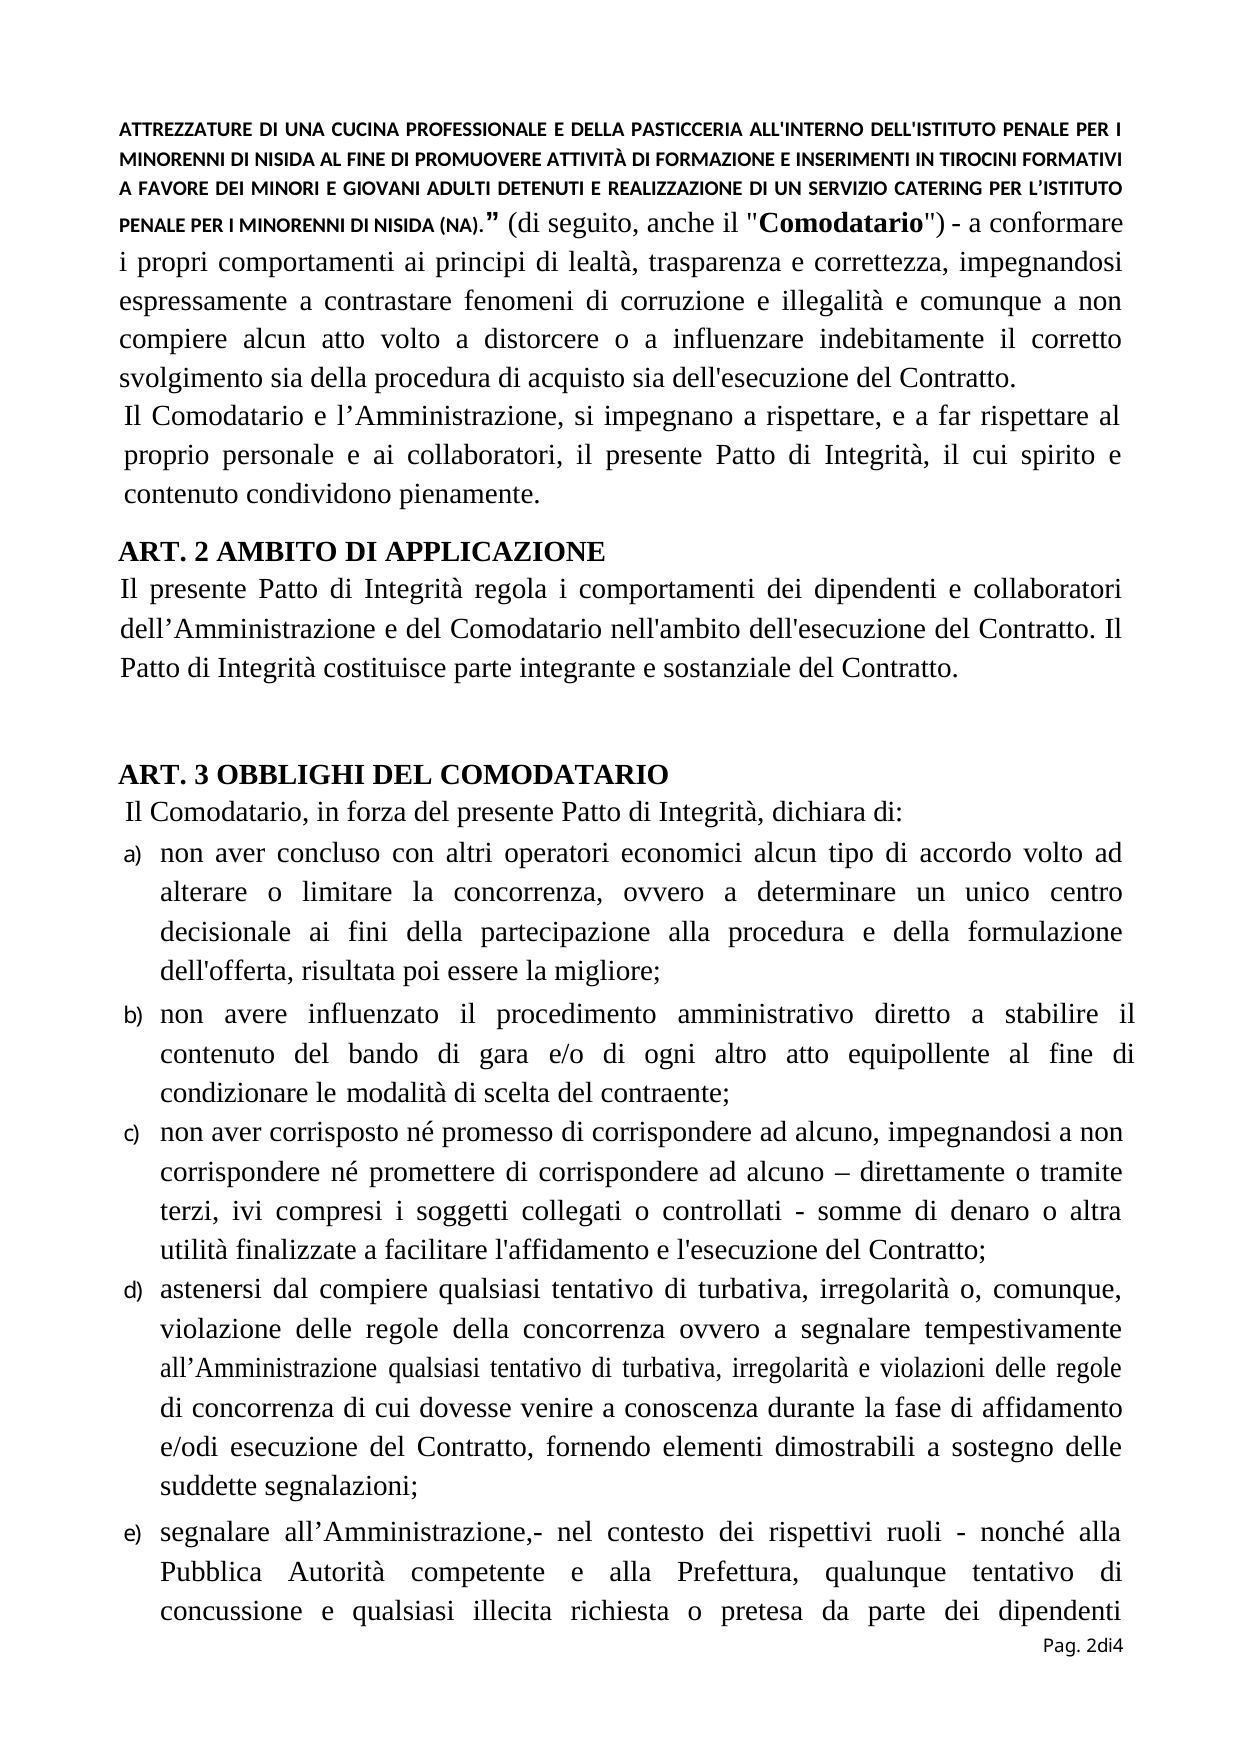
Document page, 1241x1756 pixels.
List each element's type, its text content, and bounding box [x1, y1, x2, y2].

list non aver concluso con altri operatori economici alcun tipo di accordo volto ad alterare o limitare la concorrenza, ovvero a determinare un unico centro decisionale ai fini della partecipazione alla procedura e della formulazione dell'offerta, risultata poi essere la migliore; [123, 835, 1123, 986]
text Il Comodatario e l’Amministrazione, si impegnano a rispettare, e a far rispettare al proprio personale e ai collaboratori, il presente Patto di Integrità, il cui spirito e contenuto condividono pienamente. [123, 398, 1122, 510]
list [123, 1514, 1123, 1626]
subtitle ART. 2 AMBITO DI APPLICAZIONE [118, 534, 1137, 568]
list astenersi dal compiere qualsiasi tentativo di turbativa, irregolarità o, comunque, violazione delle regole della concorrenza ovvero a segnalare tempestivamente all’Amministrazione qualsiasi tentativo di turbativa, irregolarità e violazioni delle regole di concorrenza di cui dovesse venire a conoscenza durante la fase di affidamento e/odi esecuzione del Contratto, fornendo elementi dimostrabili a sostegno delle suddette segnalazioni; [123, 1272, 1123, 1502]
subtitle ART. 3 OBBLIGHI DEL COMODATARIO [118, 757, 1137, 791]
text Il Comodatario, in forza del presente Patto di Integrità, dichiara di: [124, 794, 1137, 828]
text Il presente Patto di Integrità regola i comportamenti dei dipendenti e collaboratori dell’Amministrazione e del Comodatario nell'ambito dell'esecuzione del Contratto. Il Patto di Integrità costituisce parte integrante e sostanziale del Contratto. [120, 572, 1123, 684]
list non avere influenzato il procedimento amministrativo diretto a stabilire il contenuto del bando di gara e/o di ogni altro atto equipollente al fine di condizionare le modalità di scelta del contraente; [123, 996, 1135, 1109]
list non aver corrisposto né promesso di corrispondere ad alcuno, impegnandosi a non corrispondere né promettere di corrispondere ad alcuno – direttamente o tramite terzi, ivi compresi i soggetti collegati o controllati - somme di denaro o altra utilità finalizzate a facilitare l'affidamento e l'esecuzione del Contratto; [123, 1114, 1123, 1266]
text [119, 117, 1124, 393]
